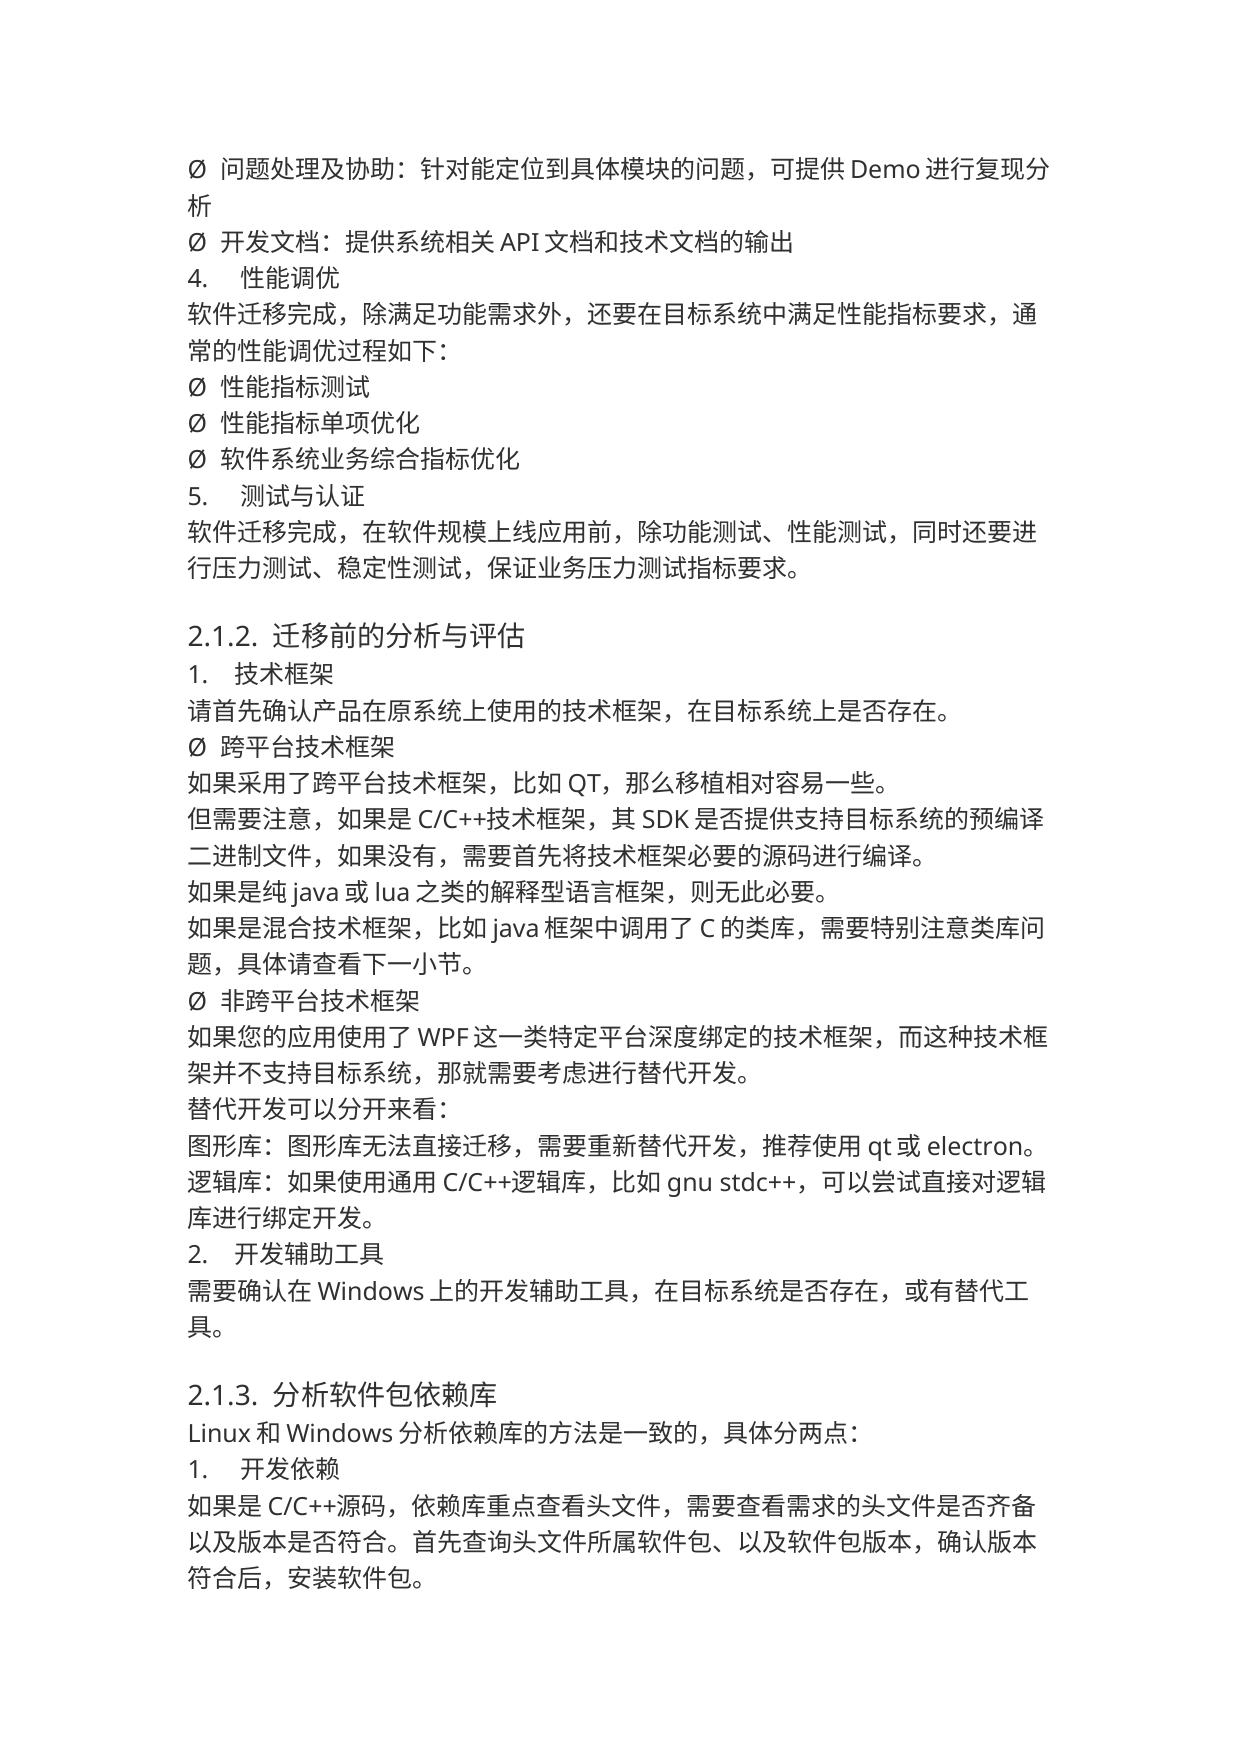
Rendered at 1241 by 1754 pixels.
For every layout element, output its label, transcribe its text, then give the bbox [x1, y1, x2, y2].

text 请首先确认产品在原系统上使用的技术框架，在目标系统上是否存在。 [187, 691, 1053, 727]
text 如果是纯java或lua之类的解释型语言框架，则无此必要。 [187, 872, 1053, 909]
text Ø 问题处理及协助：针对能定位到具体模块的问题，可提供Demo进行复现分析 [187, 150, 1053, 222]
text 5. 测试与认证 [187, 476, 1053, 512]
text Ø 跨平台技术框架 [187, 727, 1053, 764]
text Ø 性能指标单项优化 [187, 404, 1053, 440]
text 如果是C/C++源码，依赖库重点查看头文件，需要查看需求的头文件是否齐备以及版本是否符合。首先查询头文件所属软件包、以及软件包版本，确认版本符合后，安装软件包。 [187, 1486, 1053, 1595]
text 如果是混合技术框架，比如java框架中调用了C的类库，需要特别注意类库问题，具体请查看下一小节。 [187, 909, 1053, 981]
text 如果您的应用使用了WPF这一类特定平台深度绑定的技术框架，而这种技术框架并不支持目标系统，那就需要考虑进行替代开发。 [187, 1017, 1053, 1090]
text 但需要注意，如果是C/C++技术框架，其SDK是否提供支持目标系统的预编译二进制文件，如果没有，需要首先将技术框架必要的源码进行编译。 [187, 800, 1053, 872]
text Ø 软件系统业务综合指标优化 [187, 440, 1053, 476]
text 2.1.2. 迁移前的分析与评估 [187, 614, 1053, 655]
text Ø 非跨平台技术框架 [187, 981, 1053, 1017]
text 2.1.3. 分析软件包依赖库 [187, 1373, 1053, 1414]
text 2. 开发辅助工具 [187, 1235, 1053, 1271]
text Ø 开发文档：提供系统相关API文档和技术文档的输出 [187, 222, 1053, 259]
text 替代开发可以分开来看： [187, 1090, 1053, 1126]
text 如果采用了跨平台技术框架，比如QT，那么移植相对容易一些。 [187, 764, 1053, 800]
text Linux和Windows分析依赖库的方法是一致的，具体分两点： [187, 1414, 1053, 1450]
text 图形库：图形库无法直接迁移，需要重新替代开发，推荐使用qt或electron。 [187, 1126, 1053, 1162]
text 1. 技术框架 [187, 655, 1053, 691]
text 逻辑库：如果使用通用C/C++逻辑库，比如gnu stdc++，可以尝试直接对逻辑库进行绑定开发。 [187, 1162, 1053, 1235]
text 软件迁移完成，除满足功能需求外，还要在目标系统中满足性能指标要求，通常的性能调优过程如下： [187, 295, 1053, 367]
text 软件迁移完成，在软件规模上线应用前，除功能测试、性能测试，同时还要进行压力测试、稳定性测试，保证业务压力测试指标要求。 [187, 512, 1053, 585]
text Ø 性能指标测试 [187, 367, 1053, 404]
text 4. 性能调优 [187, 259, 1053, 295]
text 需要确认在Windows上的开发辅助工具，在目标系统是否存在，或有替代工具。 [187, 1271, 1053, 1344]
text 1. 开发依赖 [187, 1450, 1053, 1486]
